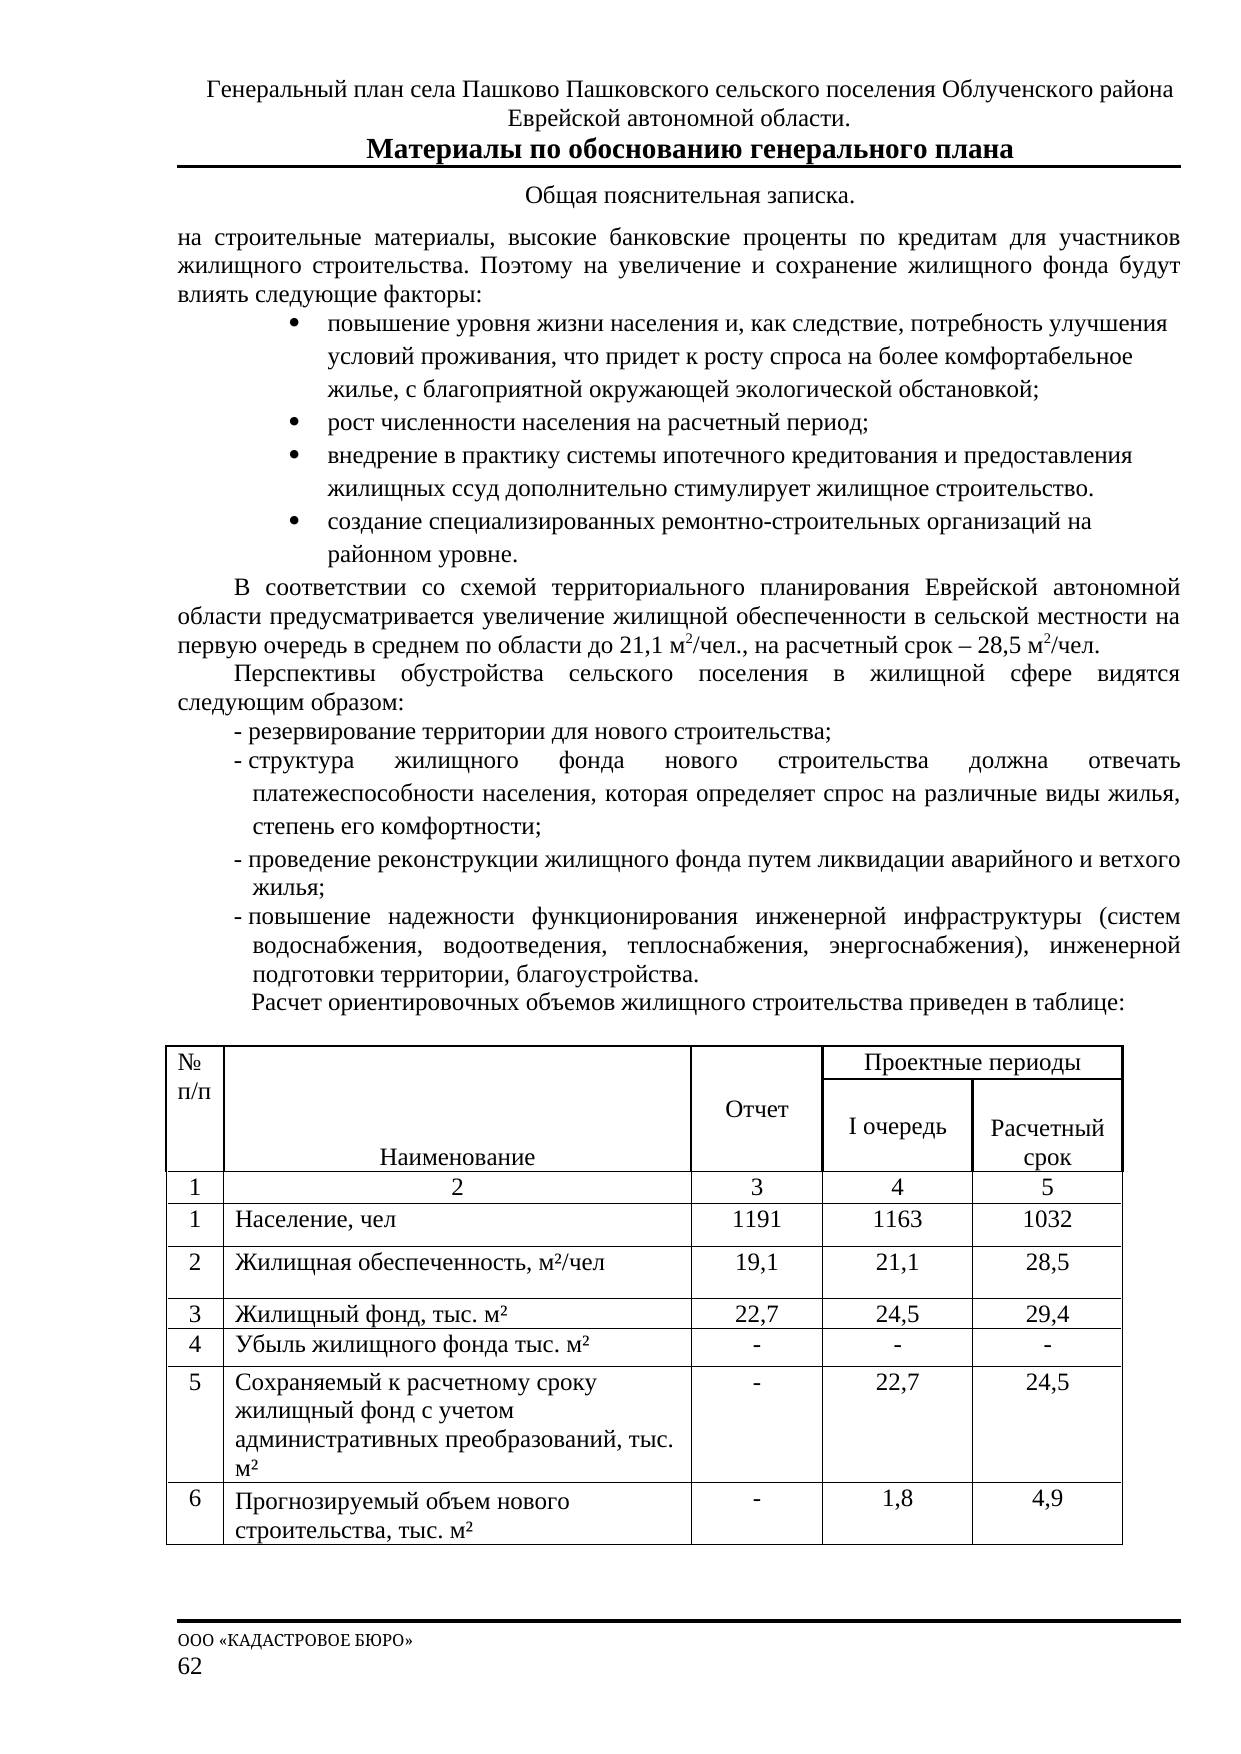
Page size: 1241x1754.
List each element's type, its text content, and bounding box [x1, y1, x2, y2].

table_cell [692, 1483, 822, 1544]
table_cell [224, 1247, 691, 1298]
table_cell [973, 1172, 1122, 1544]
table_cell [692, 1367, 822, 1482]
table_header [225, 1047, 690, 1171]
text - проведение реконструкции жилищного фонда путем ликвидации аварийного и ветхого жилья; [233, 844, 1181, 901]
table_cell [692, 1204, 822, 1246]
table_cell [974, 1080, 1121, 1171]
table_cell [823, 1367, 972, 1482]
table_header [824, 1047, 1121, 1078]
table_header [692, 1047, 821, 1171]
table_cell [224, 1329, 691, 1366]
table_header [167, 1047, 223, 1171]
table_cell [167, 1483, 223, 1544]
text В соответствии со схемой территориального планирования Еврейской автономной области предусматривается увеличение жилищной обеспеченности в сельской местности на первую очередь в среднем по области до 21,1 м2/чел., на расчетный срок – 28,5 м2/чел. [177, 572, 1181, 658]
text - повышение надежности функционирования инженерной инфраструктуры (систем водоснабжения, водоотведения, теплоснабжения, энергоснабжения), инженерной подготовки территории, благоустройства. [233, 901, 1181, 987]
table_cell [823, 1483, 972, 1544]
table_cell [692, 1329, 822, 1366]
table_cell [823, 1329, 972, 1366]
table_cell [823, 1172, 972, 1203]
text Перспективы обустройства сельского поселения в жилищной сфере видятся следующим образом: [177, 658, 1181, 716]
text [177, 222, 1181, 308]
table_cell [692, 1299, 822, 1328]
list внедрение в практику системы ипотечного кредитования и предоставления жилищных ссуд дополнительно стимулирует жилищное строительство. [290, 440, 1181, 502]
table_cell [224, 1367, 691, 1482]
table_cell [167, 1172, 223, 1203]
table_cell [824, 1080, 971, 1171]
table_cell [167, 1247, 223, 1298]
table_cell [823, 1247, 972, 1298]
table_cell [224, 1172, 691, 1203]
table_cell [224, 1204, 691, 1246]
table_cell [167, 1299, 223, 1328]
list рост численности населения на расчетный период; [290, 407, 1181, 436]
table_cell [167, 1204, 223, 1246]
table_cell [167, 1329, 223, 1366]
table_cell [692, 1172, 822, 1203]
list - структура жилищного фонда нового строительства должна отвечать платежеспособности населения, которая определяет спрос на различные виды жилья, степень его комфортности; [233, 745, 1181, 839]
text - резервирование территории для нового строительства; [233, 716, 1181, 745]
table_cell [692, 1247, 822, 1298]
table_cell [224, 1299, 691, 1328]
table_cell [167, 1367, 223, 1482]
list создание специализированных ремонтно-строительных организаций на районном уровне. [290, 506, 1181, 568]
text Расчет ориентировочных объемов жилищного строительства приведен в таблице: [177, 987, 1181, 1016]
list повышение уровня жизни населения и, как следствие, потребность улучшения условий проживания, что придет к росту спроса на более комфортабельное жилье, с благоприятной окружающей экологической обстановкой; [290, 308, 1181, 403]
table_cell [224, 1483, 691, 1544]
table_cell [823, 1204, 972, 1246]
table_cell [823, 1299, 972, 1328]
